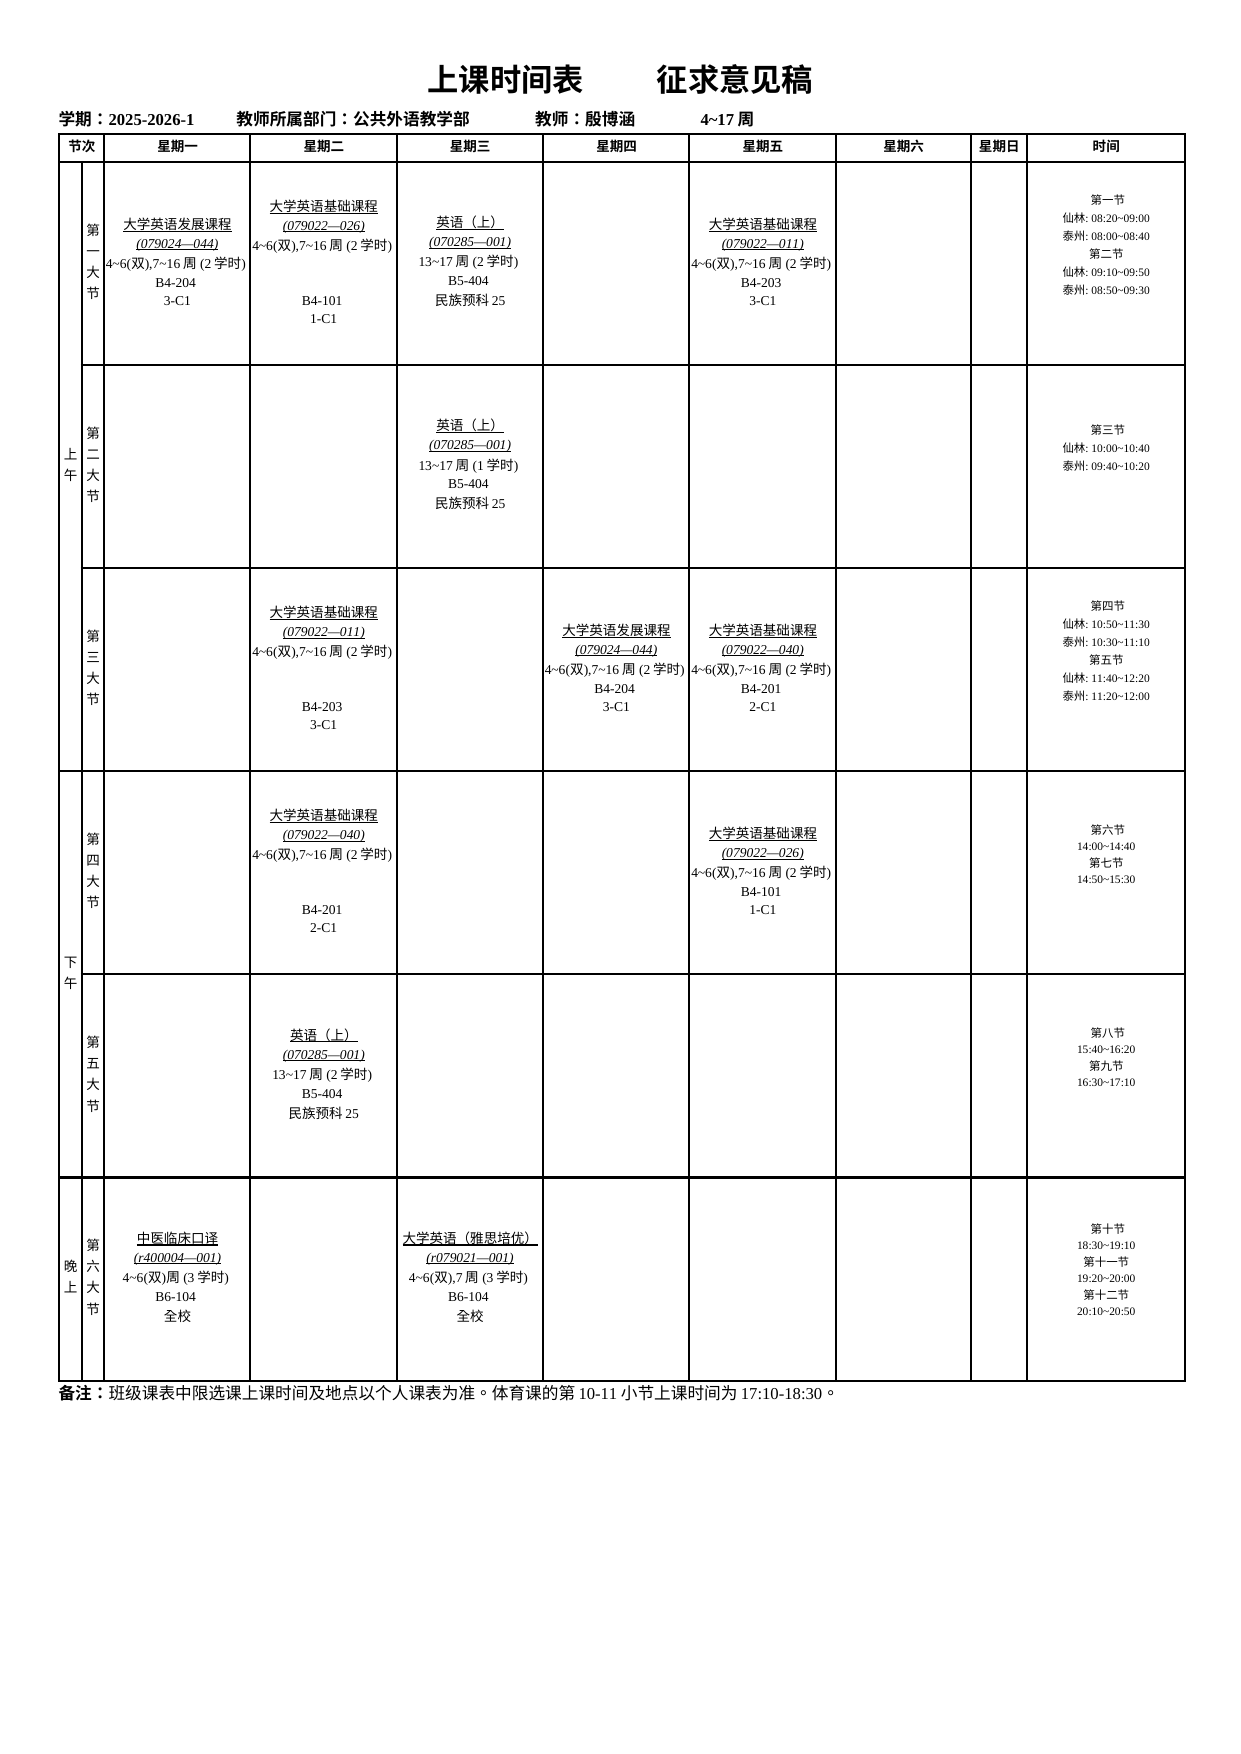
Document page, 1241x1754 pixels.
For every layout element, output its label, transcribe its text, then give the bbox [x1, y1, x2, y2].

table_cell 大学英语发展课程 (079024—044) 4~6(双),7~16周 (2学时) B4-204 3-C1 [544, 569, 688, 770]
table_cell [837, 569, 970, 770]
table_cell [972, 569, 1026, 770]
table_cell [837, 975, 970, 1176]
table_cell 第一节 仙林: 08:20~09:00 泰州: 08:00~08:40 第二节 仙林: 09:10~09:50 泰州: 08:50~09:30 [1028, 163, 1184, 364]
table_cell [251, 1179, 396, 1379]
table_cell [544, 975, 688, 1176]
table_cell 上午 [60, 163, 81, 770]
table_cell [690, 975, 835, 1176]
table_header 星期日 [972, 135, 1026, 161]
text 上课时间表 征求意见稿 [58, 58, 1182, 101]
table_cell [544, 1179, 688, 1379]
table_cell [972, 366, 1026, 567]
table_cell 大学英语基础课程 (079022—026) 4~6(双),7~16周 (2学时) B4-101 1-C1 [690, 772, 835, 973]
table_cell [837, 772, 970, 973]
table_cell 第四大节 [83, 772, 103, 973]
table_cell [251, 366, 396, 567]
table_cell 大学英语基础课程 (079022—026) 4~6(双),7~16周 (2学时) B4-101 1-C1 [251, 163, 396, 364]
table_cell 大学英语基础课程 (079022—040) 4~6(双),7~16周 (2学时) B4-201 2-C1 [690, 569, 835, 770]
table_cell 大学英语基础课程 (079022—011) 4~6(双),7~16周 (2学时) B4-203 3-C1 [690, 163, 835, 364]
table_cell [972, 163, 1026, 364]
table_cell [972, 975, 1026, 1176]
table_cell [105, 975, 249, 1176]
table_cell [544, 772, 688, 973]
table_cell 大学英语基础课程 (079022—040) 4~6(双),7~16周 (2学时) B4-201 2-C1 [251, 772, 396, 973]
table_cell 大学英语基础课程 (079022—011) 4~6(双),7~16周 (2学时) B4-203 3-C1 [251, 569, 396, 770]
table_cell 晚上 [60, 1179, 81, 1379]
table_cell [837, 1179, 970, 1379]
table_header 时间 [1028, 135, 1184, 161]
table_cell 第一大节 [83, 163, 103, 364]
table_cell [972, 1179, 1026, 1379]
text 备注：班级课表中限选课上课时间及地点以个人课表为准。体育课的第10-11小节上课时间为17:10-18:30。 [58, 1382, 1182, 1404]
table_cell 第三节 仙林: 10:00~10:40 泰州: 09:40~10:20 [1028, 366, 1184, 567]
table_cell [105, 569, 249, 770]
table_cell [837, 163, 970, 364]
table_cell [398, 975, 542, 1176]
table_cell 英语（上） (070285—001) 13~17周 (1学时) B5-404 民族预科25 [398, 366, 542, 567]
table_cell [105, 366, 249, 567]
table_cell [105, 772, 249, 973]
table_cell [544, 163, 688, 364]
table_cell [398, 772, 542, 973]
table_cell 英语（上） (070285—001) 13~17周 (2学时) B5-404 民族预科25 [251, 975, 396, 1176]
table_header 星期五 [690, 135, 835, 161]
table_cell [972, 772, 1026, 973]
table_cell 大学英语（雅思培优） (r079021—001) 4~6(双),7周 (3学时) B6-104 全校 [398, 1179, 542, 1379]
table_header 星期六 [837, 135, 970, 161]
table_cell [690, 366, 835, 567]
table_cell 大学英语发展课程 (079024—044) 4~6(双),7~16周 (2学时) B4-204 3-C1 [105, 163, 249, 364]
table_header 星期三 [398, 135, 542, 161]
table_cell 中医临床口译 (r400004—001) 4~6(双)周 (3学时) B6-104 全校 [105, 1179, 249, 1379]
table_cell 第四节 仙林: 10:50~11:30 泰州: 10:30~11:10 第五节 仙林: 11:40~12:20 泰州: 11:20~12:00 [1028, 569, 1184, 770]
table_cell 第十节 18:30~19:10 第十一节 19:20~20:00 第十二节 20:10~20:50 [1028, 1179, 1184, 1379]
table_cell [837, 366, 970, 567]
table_cell 第三大节 [83, 569, 103, 770]
table_header 星期四 [544, 135, 688, 161]
table_cell 第二大节 [83, 366, 103, 567]
text 学期：2025-2026-1 教师所属部门：公共外语教学部 教师：殷博涵 4~17周 [58, 107, 1182, 130]
table_cell 第五大节 [83, 975, 103, 1176]
table_cell [398, 569, 542, 770]
table_cell [544, 366, 688, 567]
table_header 节次 [60, 135, 103, 161]
table_header 星期二 [251, 135, 396, 161]
table_cell 下午 [60, 772, 81, 1176]
table_header 星期一 [105, 135, 249, 161]
table_cell 英语（上） (070285—001) 13~17周 (2学时) B5-404 民族预科25 [398, 163, 542, 364]
table_cell 第八节 15:40~16:20 第九节 16:30~17:10 [1028, 975, 1184, 1176]
table_cell 第六节 14:00~14:40 第七节 14:50~15:30 [1028, 772, 1184, 973]
table_cell 第六大节 [83, 1179, 103, 1379]
table_cell [690, 1179, 835, 1379]
